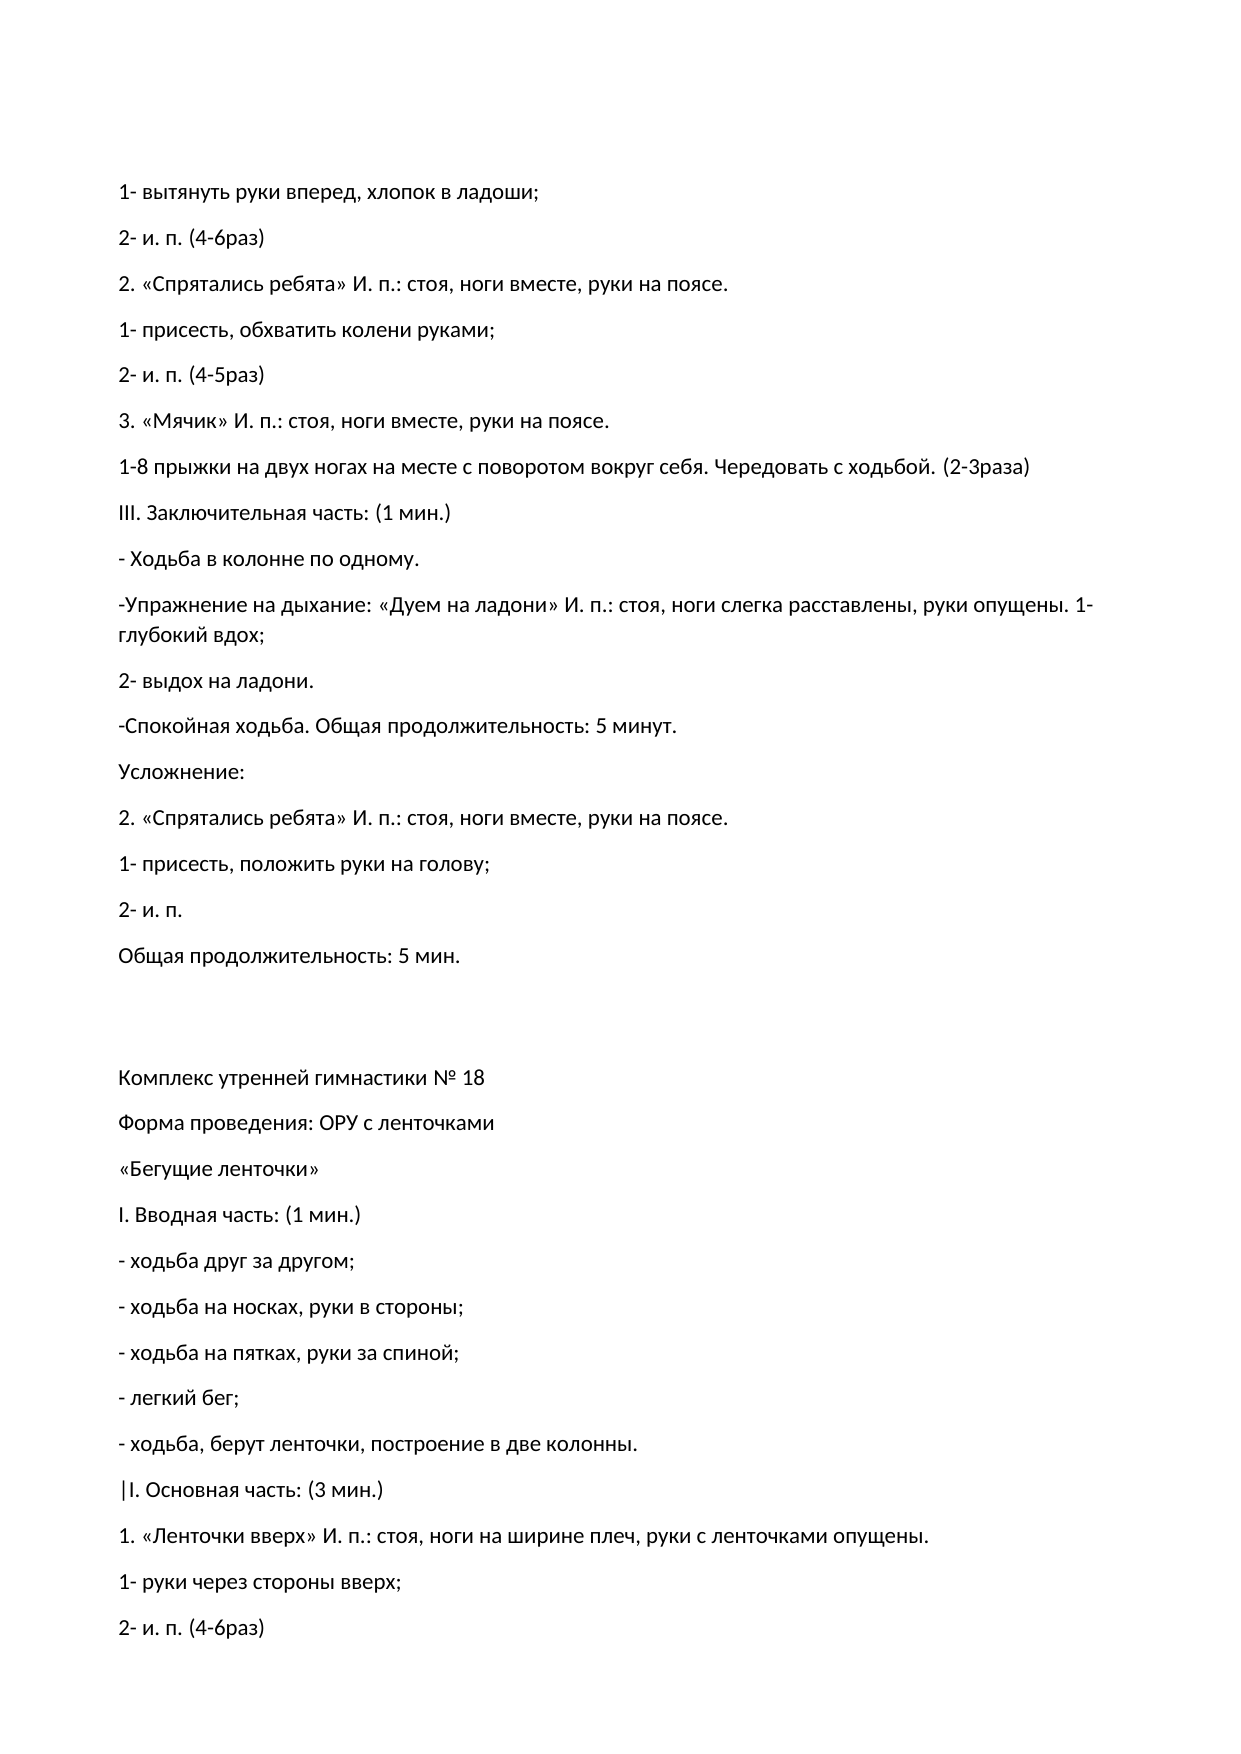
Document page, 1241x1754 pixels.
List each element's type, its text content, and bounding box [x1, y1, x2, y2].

text - ходьба на пятках, руки за спиной; [118, 1338, 1122, 1366]
text - ходьба на носках, руки в стороны; [118, 1292, 1122, 1320]
text - Ходьба в колонне по одному. [118, 544, 1122, 572]
text Форма проведения: ОРУ с ленточками [118, 1108, 1122, 1136]
text Общая продолжительность: 5 мин. [118, 941, 1122, 969]
text |I. Основная часть: (3 мин.) [118, 1475, 1122, 1503]
text 1- присесть, обхватить колени руками; [118, 315, 1122, 343]
text 2- и. п. [118, 895, 1122, 923]
text - ходьба друг за другом; [118, 1246, 1122, 1274]
text 2. «Спрятались ребята» И. п.: стоя, ноги вместе, руки на поясе. [118, 803, 1122, 831]
text I. Вводная часть: (1 мин.) [118, 1200, 1122, 1228]
text 2- и. п. (4-6раз) [118, 1613, 1122, 1641]
text - ходьба, берут ленточки, построение в две колонны. [118, 1429, 1122, 1457]
text 1- присесть, положить руки на голову; [118, 849, 1122, 877]
text - легкий бег; [118, 1383, 1122, 1411]
text «Бегущие ленточки» [118, 1154, 1122, 1182]
text III. Заключительная часть: (1 мин.) [118, 498, 1122, 526]
text -Спокойная ходьба. Общая продолжительность: 5 минут. [118, 712, 1122, 739]
text 1. «Ленточки вверх» И. п.: стоя, ноги на ширине плеч, руки с ленточками опущены. [118, 1521, 1122, 1549]
text Комплекс утренней гимнастики № 18 [118, 1063, 1122, 1091]
text 1- вытянуть руки вперед, хлопок в ладоши; [118, 177, 1122, 205]
text Усложнение: [118, 757, 1122, 785]
text 1-8 прыжки на двух ногах на месте с поворотом вокруг себя. Чередовать с ходьбой. (2-3раза) [118, 452, 1122, 480]
text 1- руки через стороны вверх; [118, 1567, 1122, 1595]
text 3. «Мячик» И. п.: стоя, ноги вместе, руки на поясе. [118, 406, 1122, 434]
text 2. «Спрятались ребята» И. п.: стоя, ноги вместе, руки на поясе. [118, 269, 1122, 297]
text 2- и. п. (4-6раз) [118, 223, 1122, 251]
text 2- выдох на ладони. [118, 666, 1122, 694]
text 2- и. п. (4-5раз) [118, 361, 1122, 388]
text -Упражнение на дыхание: «Дуем на ладони» И. п.: стоя, ноги слегка расставлены, руки опущены. 1-глубокий вдох; [118, 590, 1122, 648]
